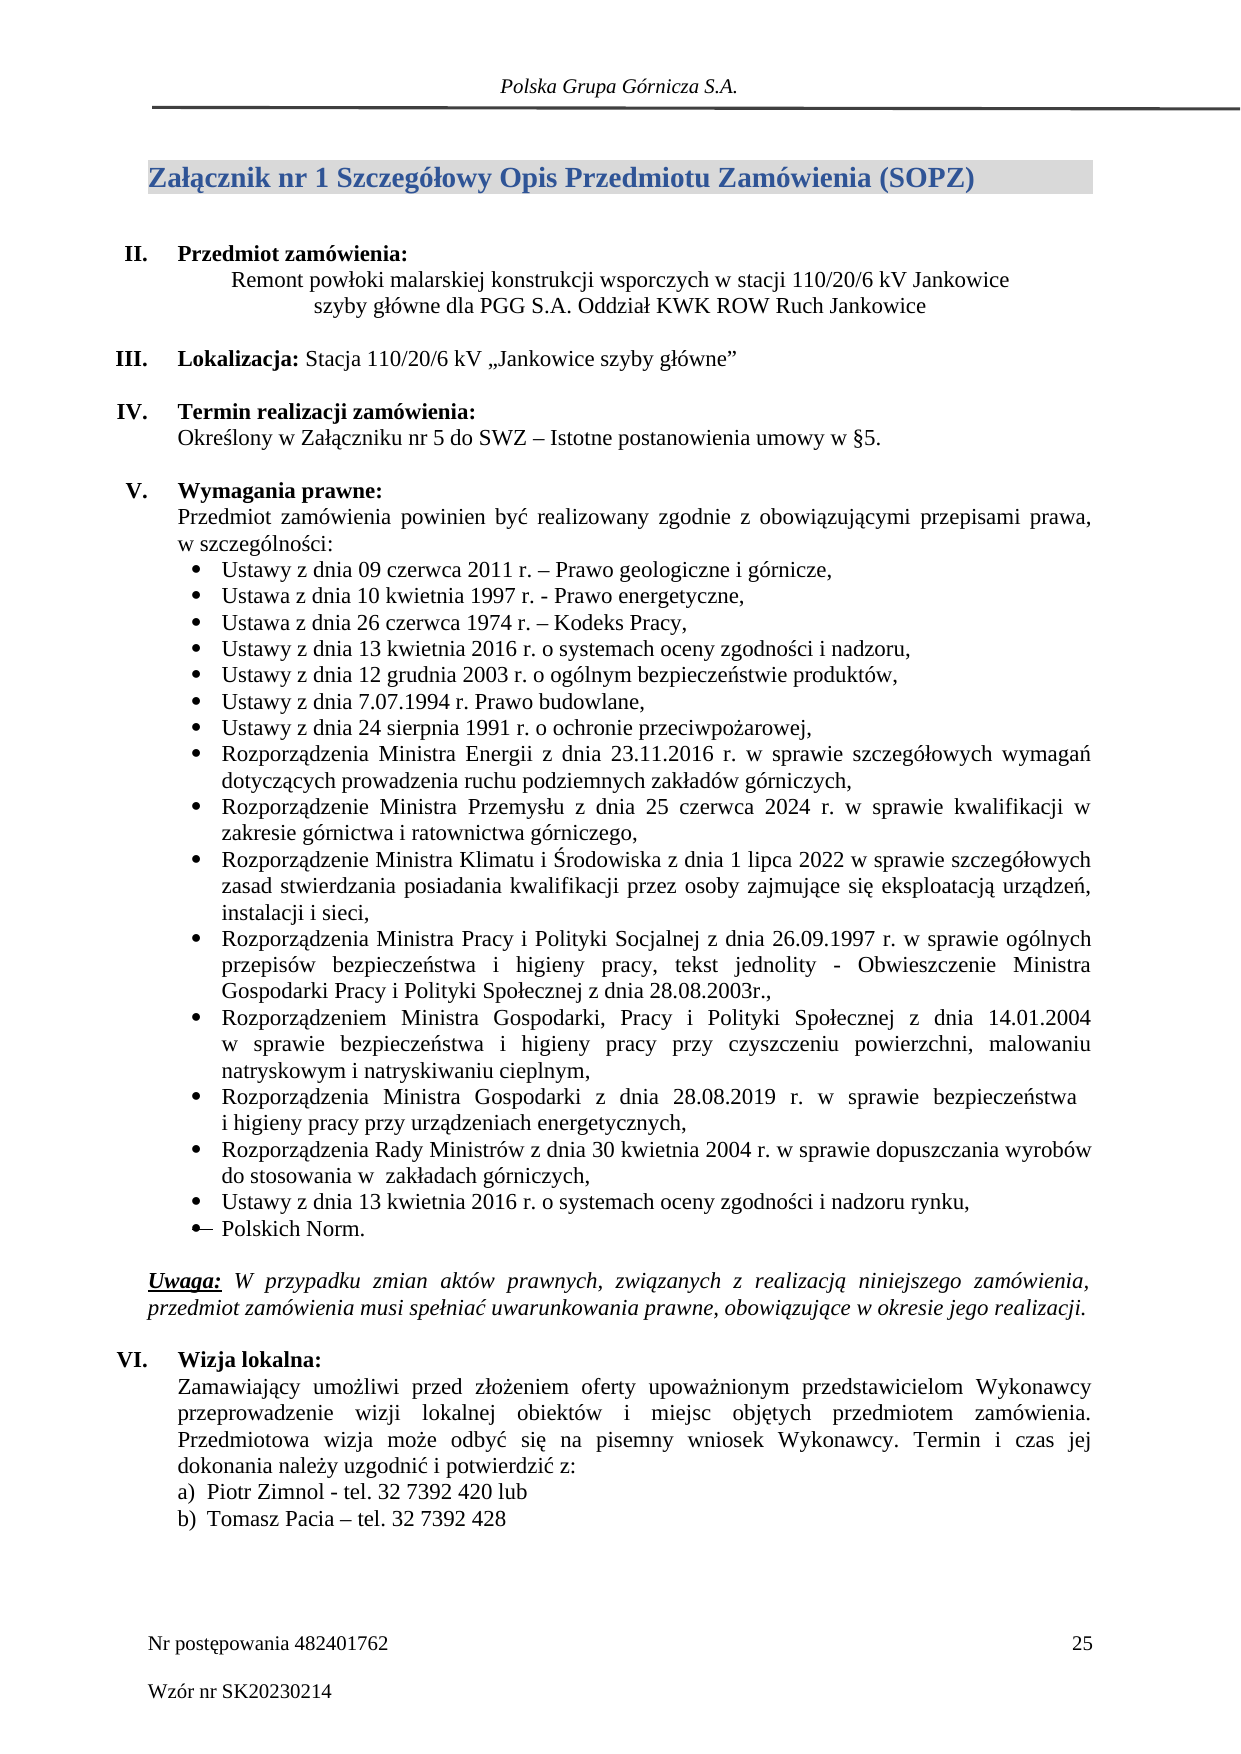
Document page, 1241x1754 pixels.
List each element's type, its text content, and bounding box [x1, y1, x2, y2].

list Tomasz Pacia – tel. 32 7392 428 [177, 1505, 1093, 1531]
list Ustawa z dnia 26 czerwca 1974 r. – Kodeks Pracy, [192, 609, 1093, 635]
list Rozporządzenia Ministra Pracy i Polityki Socjalnej z dnia 26.09.1997 r. w sprawie ogólnych przepisów bezpieczeństwa i higieny pracy, tekst jednolity - Obwieszczenie Ministra Gospodarki Pracy i Polityki Społecznej z dnia 28.08.2003r., [192, 925, 1093, 1004]
text Remont powłoki malarskiej konstrukcji wsporczych w stacji 110/20/6 kV Jankowice [148, 266, 1093, 292]
list Piotr Zimnol - tel. 32 7392 420 lub [177, 1478, 1093, 1505]
list Rozporządzenia Rady Ministrów z dnia 30 kwietnia 2004 r. w sprawie dopuszczania wyrobów do stosowania w zakładach górniczych, [192, 1136, 1093, 1188]
text Zamawiający umożliwi przed złożeniem oferty upoważnionym przedstawicielom Wykonawcy przeprowadzenie wizji lokalnej obiektów i miejsc objętych przedmiotem zamówienia. Przedmiotowa wizja może odbyć się na pisemny wniosek Wykonawcy. Termin i czas jej dokonania należy uzgodnić i potwierdzić z: [177, 1373, 1093, 1478]
list Określony w Załączniku nr 5 do SWZ – Istotne postanowienia umowy w §5. [177, 424, 1093, 451]
list Ustawy z dnia 09 czerwca 2011 r. – Prawo geologiczne i górnicze, [192, 556, 1093, 582]
subtitle Załącznik nr 1 Szczegółowy Opis Przedmiotu Zamówienia (SOPZ) [148, 160, 1093, 194]
text Przedmiot zamówienia powinien być realizowany zgodnie z obowiązującymi przepisami prawa, w szczególności: [177, 503, 1093, 556]
list Ustawy z dnia 12 grudnia 2003 r. o ogólnym bezpieczeństwie produktów, [192, 661, 1093, 688]
list Polskich Norm. [192, 1215, 1093, 1241]
list Rozporządzenie Ministra Klimatu i Środowiska z dnia 1 lipca 2022 w sprawie szczegółowych zasad stwierdzania posiadania kwalifikacji przez osoby zajmujące się eksploatacją urządzeń, instalacji i sieci, [192, 846, 1093, 925]
list Ustawa z dnia 10 kwietnia 1997 r. - Prawo energetyczne, [192, 582, 1093, 609]
text szyby główne dla PGG S.A. Oddział KWK ROW Ruch Jankowice [148, 292, 1093, 319]
list Ustawy z dnia 7.07.1994 r. Prawo budowlane, [192, 688, 1093, 714]
list Lokalizacja: Stacja 110/20/6 kV „Jankowice szyby główne” [148, 345, 1093, 371]
list Wizja lokalna: [148, 1347, 1093, 1373]
list Rozporządzenie Ministra Przemysłu z dnia 25 czerwca 2024 r. w sprawie kwalifikacji w zakresie górnictwa i ratownictwa górniczego, [192, 793, 1093, 846]
list Rozporządzenia Ministra Energii z dnia 23.11.2016 r. w sprawie szczegółowych wymagań dotyczących prowadzenia ruchu podziemnych zakładów górniczych, [192, 740, 1093, 793]
list Ustawy z dnia 13 kwietnia 2016 r. o systemach oceny zgodności i nadzoru rynku, [192, 1188, 1093, 1215]
list Przedmiot zamówienia: [148, 240, 1093, 266]
list Ustawy z dnia 13 kwietnia 2016 r. o systemach oceny zgodności i nadzoru, [192, 635, 1093, 661]
text Uwaga: W przypadku zmian aktów prawnych, związanych z realizacją niniejszego zamówienia, przedmiot zamówienia musi spełniać uwarunkowania prawne, obowiązujące w okresie jego realizacji. [148, 1267, 1093, 1320]
list Rozporządzeniem Ministra Gospodarki, Pracy i Polityki Społecznej z dnia 14.01.2004 w sprawie bezpieczeństwa i higieny pracy przy czyszczeniu powierzchni, malowaniu natryskowym i natryskiwaniu cieplnym, [192, 1004, 1093, 1083]
list Ustawy z dnia 24 sierpnia 1991 r. o ochronie przeciwpożarowej, [192, 714, 1093, 740]
list Termin realizacji zamówienia: [148, 398, 1093, 424]
list Rozporządzenia Ministra Gospodarki z dnia 28.08.2019 r. w sprawie bezpieczeństwa i higieny pracy przy urządzeniach energetycznych, [192, 1083, 1093, 1136]
list Wymagania prawne: [148, 477, 1093, 503]
